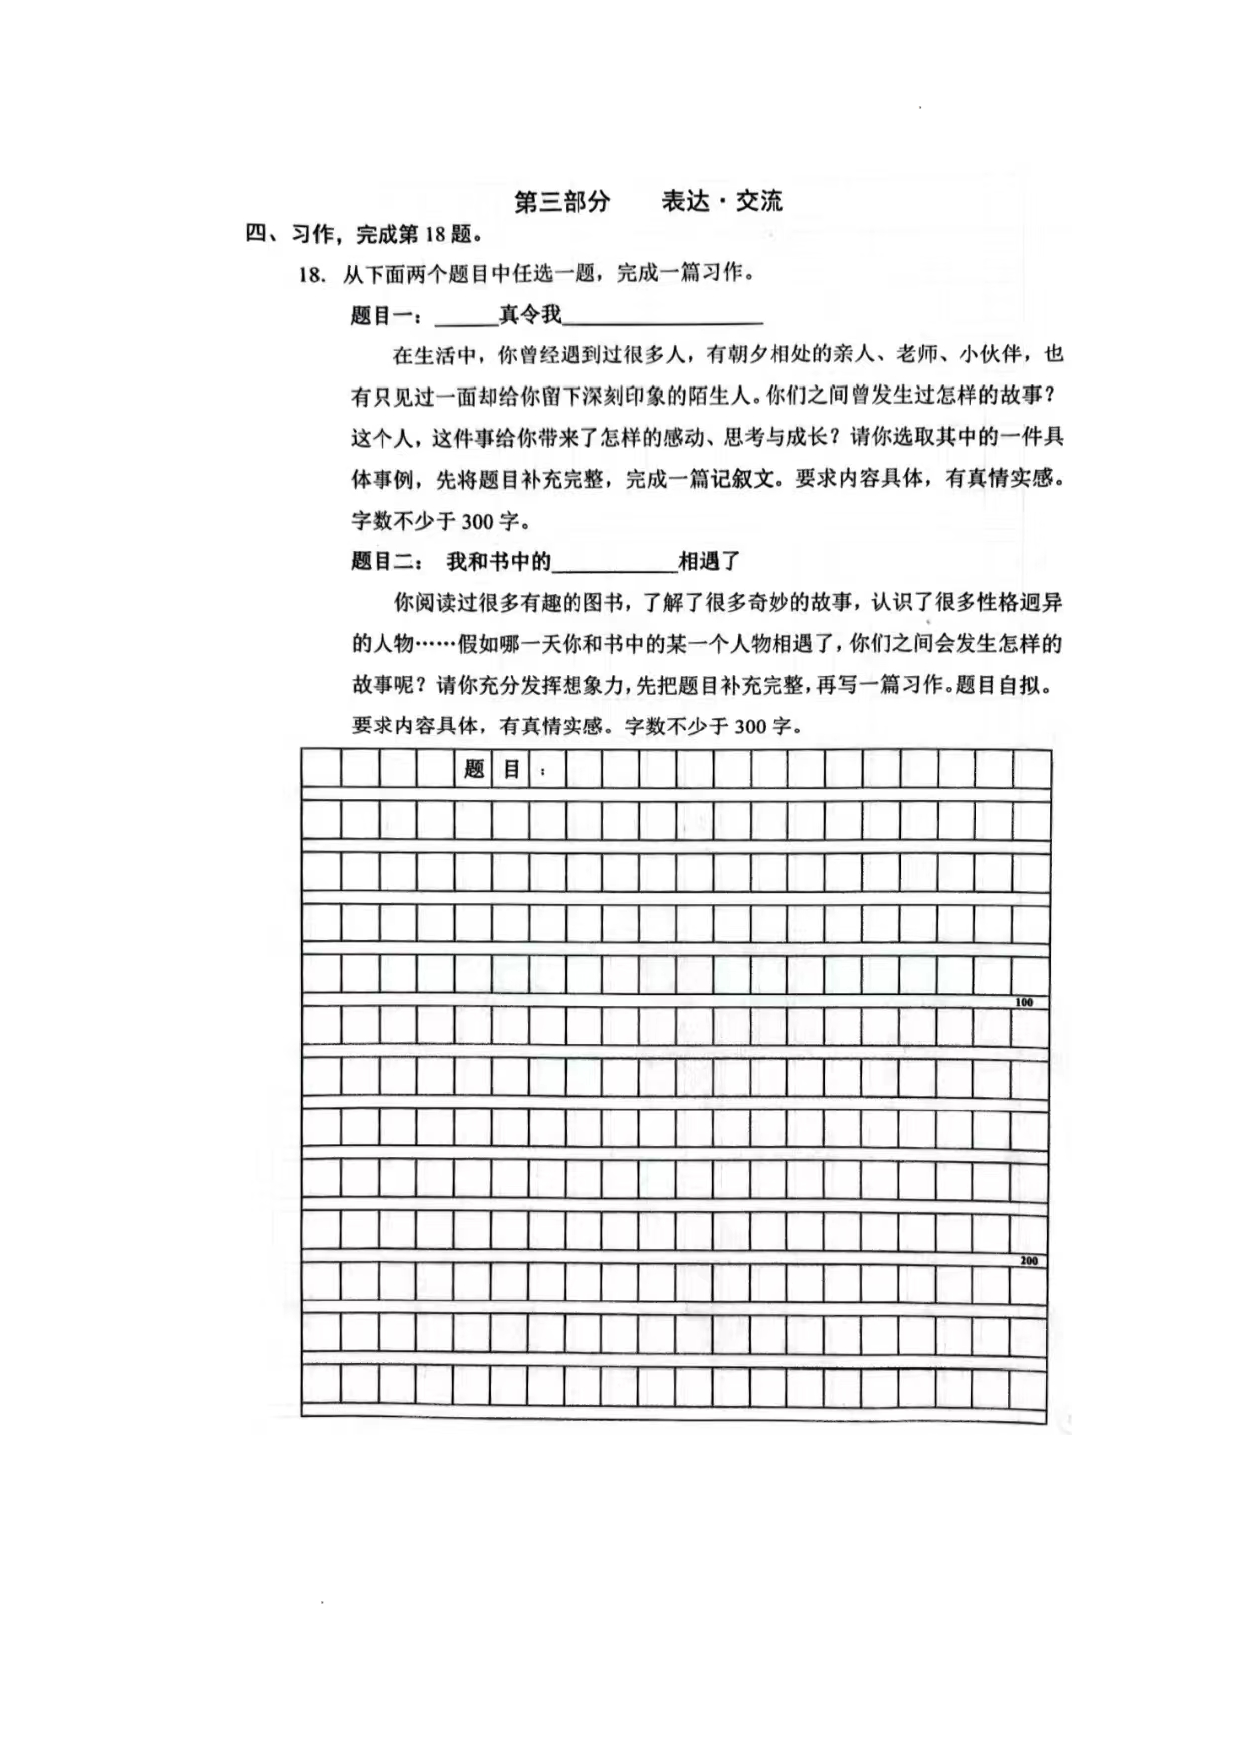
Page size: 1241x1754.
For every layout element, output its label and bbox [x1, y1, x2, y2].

picture [187, 162, 1072, 1435]
